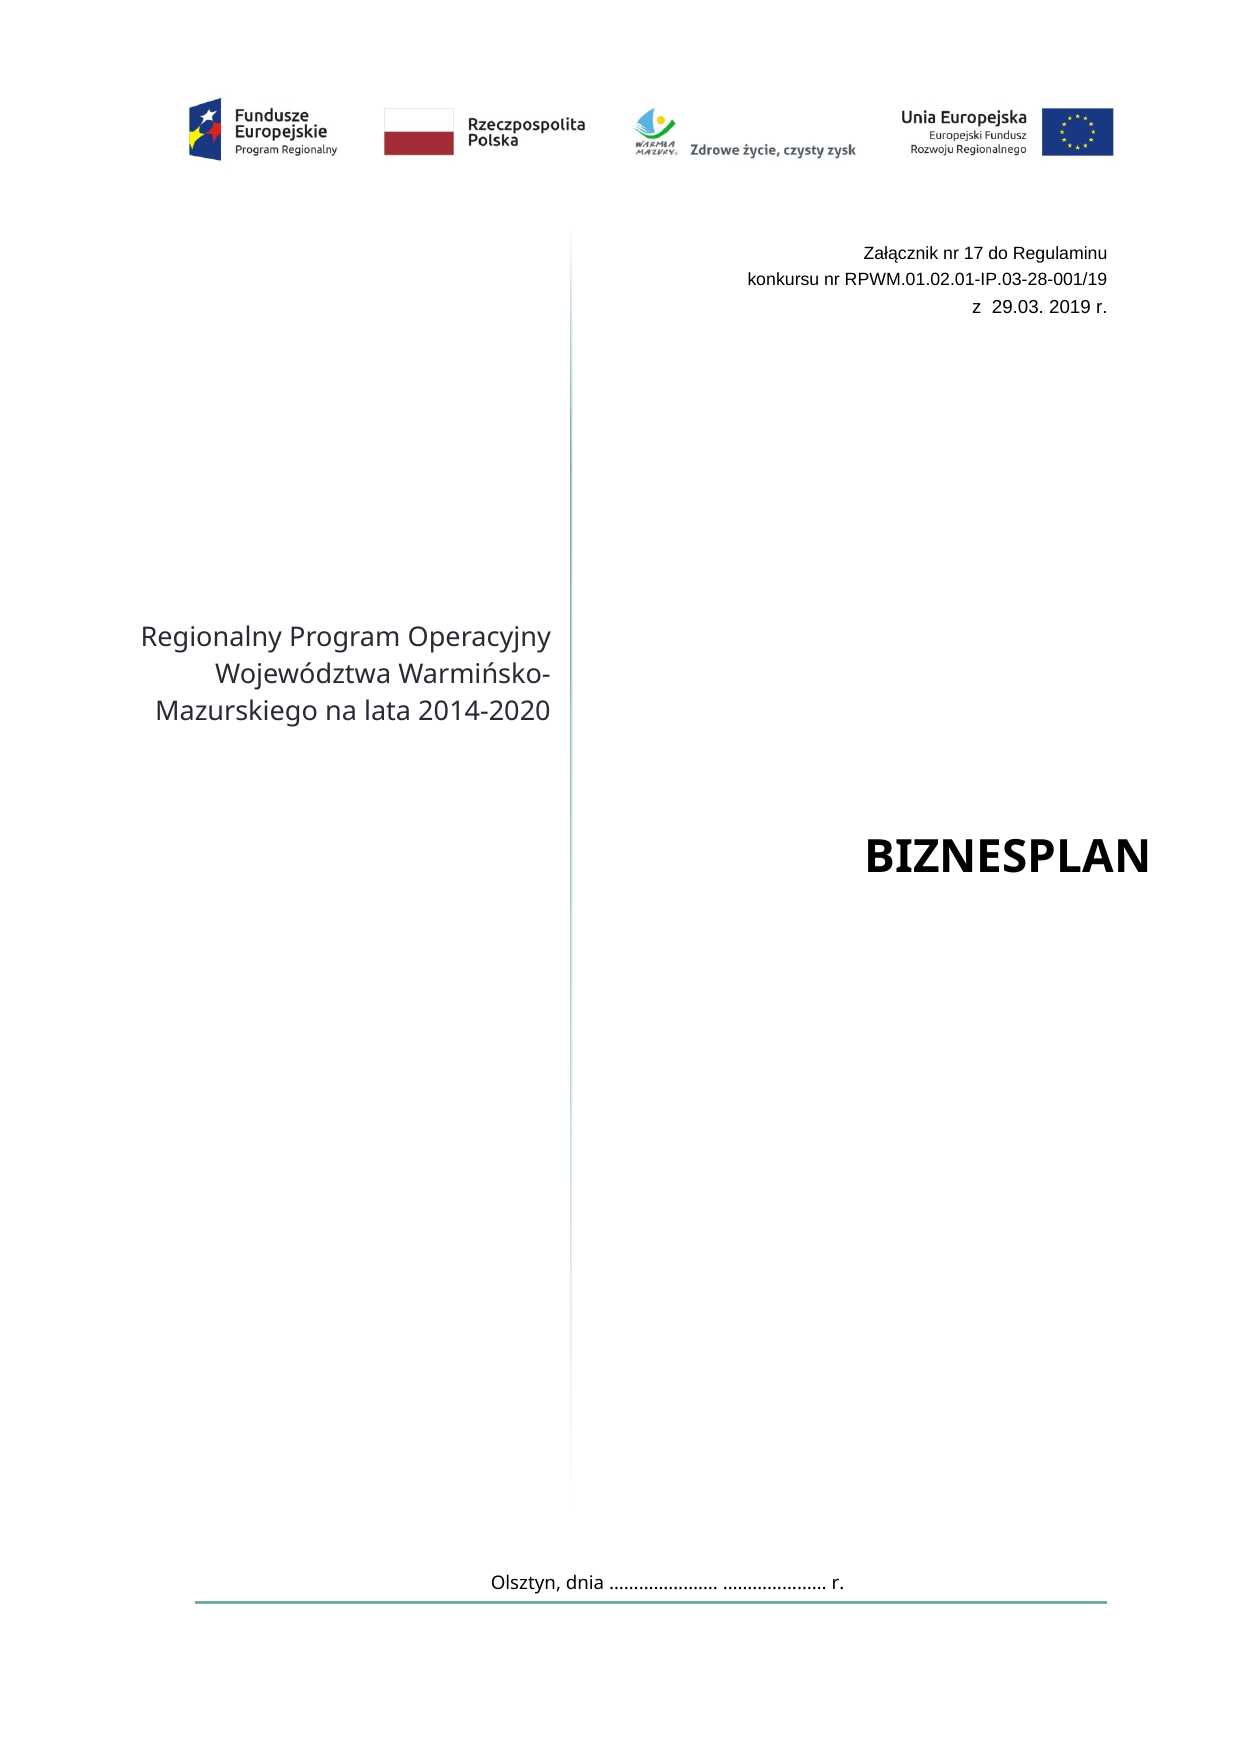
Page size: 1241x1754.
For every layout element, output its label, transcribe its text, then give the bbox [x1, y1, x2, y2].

text konkursu nr RPWM.01.02.01-IP.03-28-001/19 [195, 269, 1107, 289]
text z 29.03. 2019 r. [195, 296, 1107, 317]
text Załącznik nr 17 do Regulaminu [195, 242, 1107, 263]
picture [164, 80, 1148, 179]
